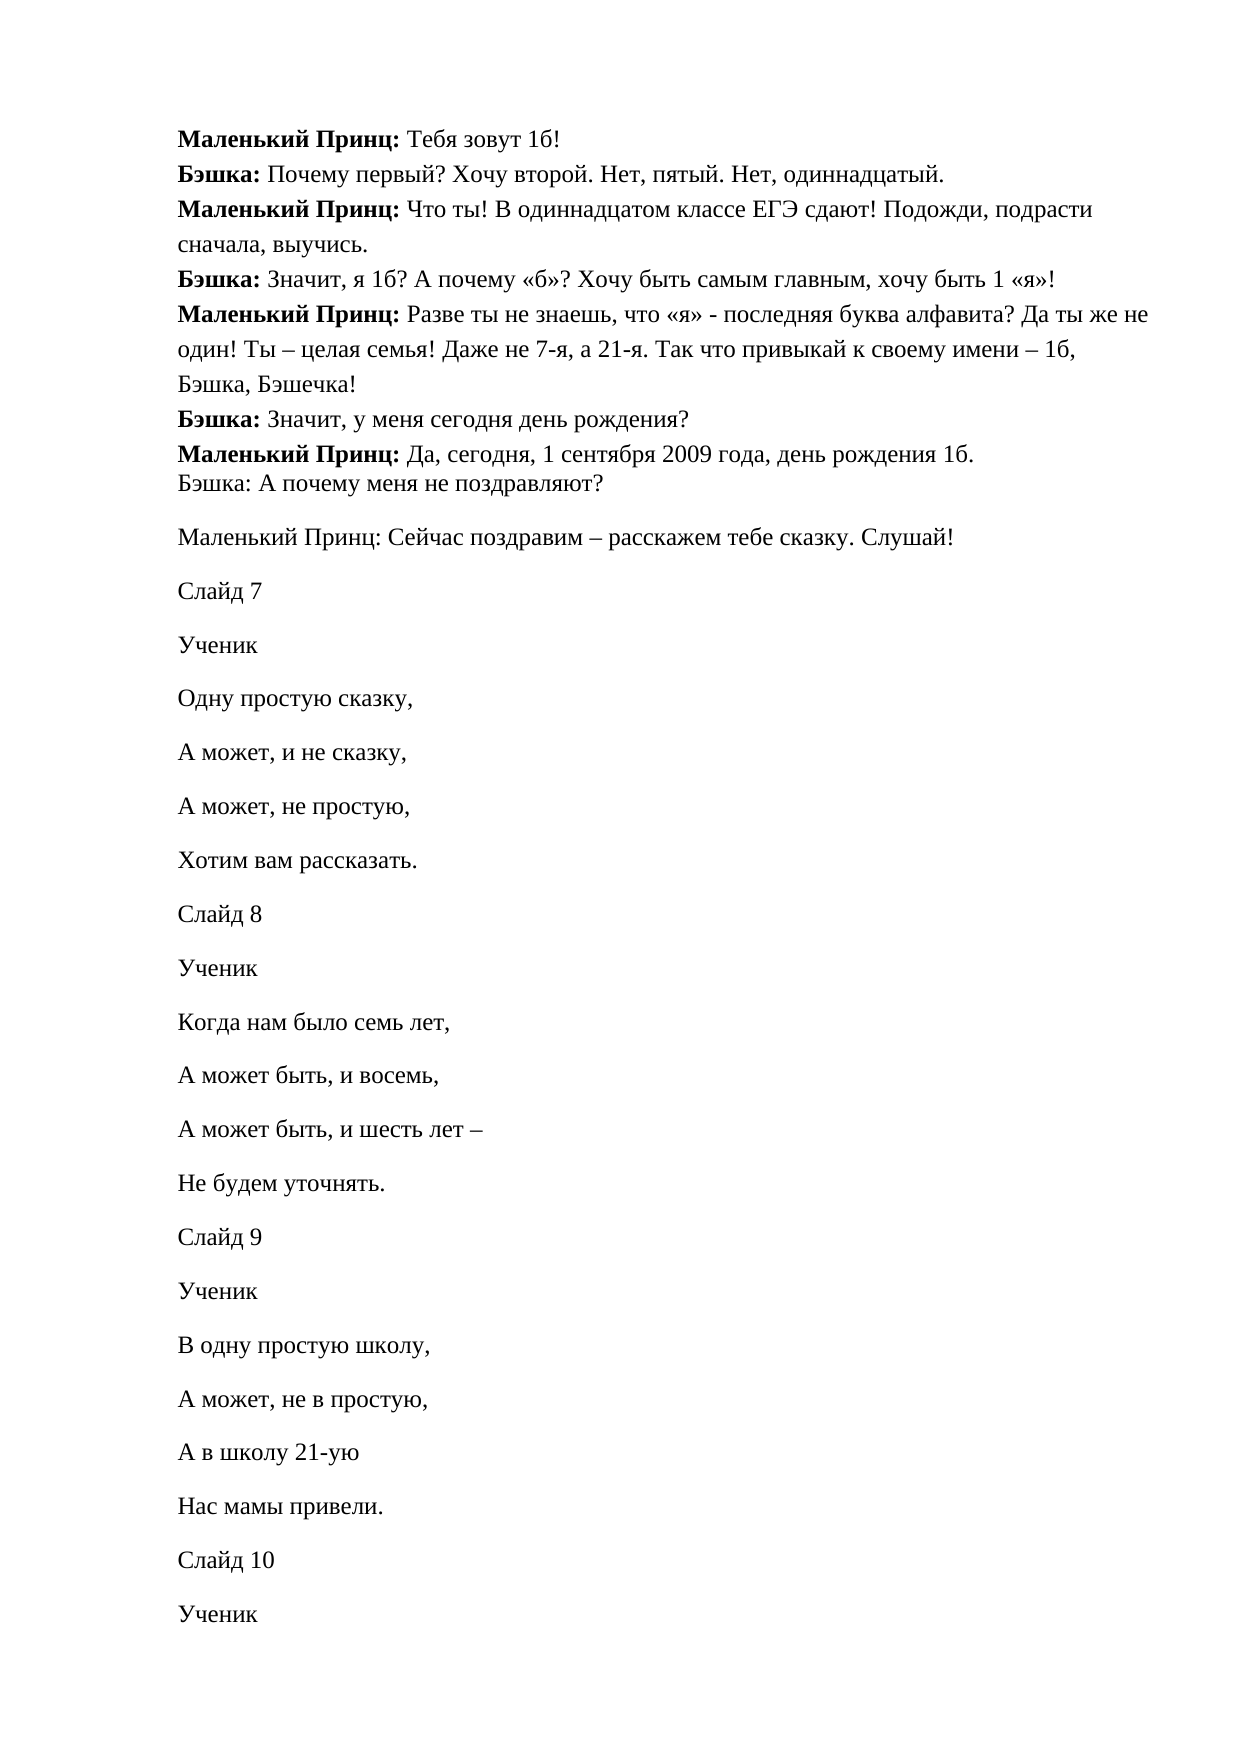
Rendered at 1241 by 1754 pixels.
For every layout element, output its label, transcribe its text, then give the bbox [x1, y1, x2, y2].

text А может быть, и шесть лет – [177, 1114, 1152, 1143]
text В одну простую школу, [177, 1330, 1152, 1358]
text А может, не простую, [177, 791, 1152, 820]
text Хотим вам рассказать. [177, 845, 1152, 874]
text Маленький Принц: Разве ты не знаешь, что «я» - последняя буква алфавита? Да ты же не один! Ты – целая семья! Даже не 7-я, а 21-я. Так что привыкай к своему имени – 1б, Бэшка, Бэшечка! [177, 293, 1152, 398]
text А в школу 21-ую [177, 1437, 1152, 1466]
text Ученик [177, 630, 1152, 658]
text Бэшка: Значит, у меня сегодня день рождения? [177, 398, 1152, 433]
text Не будем уточнять. [177, 1168, 1152, 1197]
text Слайд 8 [177, 899, 1152, 928]
text А может быть, и восемь, [177, 1061, 1152, 1089]
text Нас мамы привели. [177, 1491, 1152, 1520]
text Когда нам было семь лет, [177, 1007, 1152, 1035]
text Бэшка: Значит, я 1б? А почему «б»? Хочу быть самым главным, хочу быть 1 «я»! [177, 258, 1152, 293]
text Маленький Принц: Тебя зовут 1б! [177, 118, 1152, 153]
text Ученик [177, 1276, 1152, 1305]
text Ученик [177, 1599, 1152, 1628]
text Одну простую сказку, [177, 683, 1152, 712]
text Маленький Принц: Сейчас поздравим – расскажем тебе сказку. Слушай! [177, 522, 1152, 551]
text А может, не в простую, [177, 1384, 1152, 1412]
text А может, и не сказку, [177, 737, 1152, 766]
text Слайд 7 [177, 576, 1152, 604]
text Бэшка: А почему меня не поздравляют? [177, 468, 1152, 497]
text Маленький Принц: Что ты! В одиннадцатом классе ЕГЭ сдают! Подожди, подрасти сначала, выучись. [177, 188, 1152, 258]
text Бэшка: Почему первый? Хочу второй. Нет, пятый. Нет, одиннадцатый. [177, 153, 1152, 188]
text Слайд 10 [177, 1545, 1152, 1574]
text Ученик [177, 953, 1152, 982]
text Слайд 9 [177, 1222, 1152, 1251]
text Маленький Принц: Да, сегодня, 1 сентября 2009 года, день рождения 1б. [177, 433, 1152, 468]
